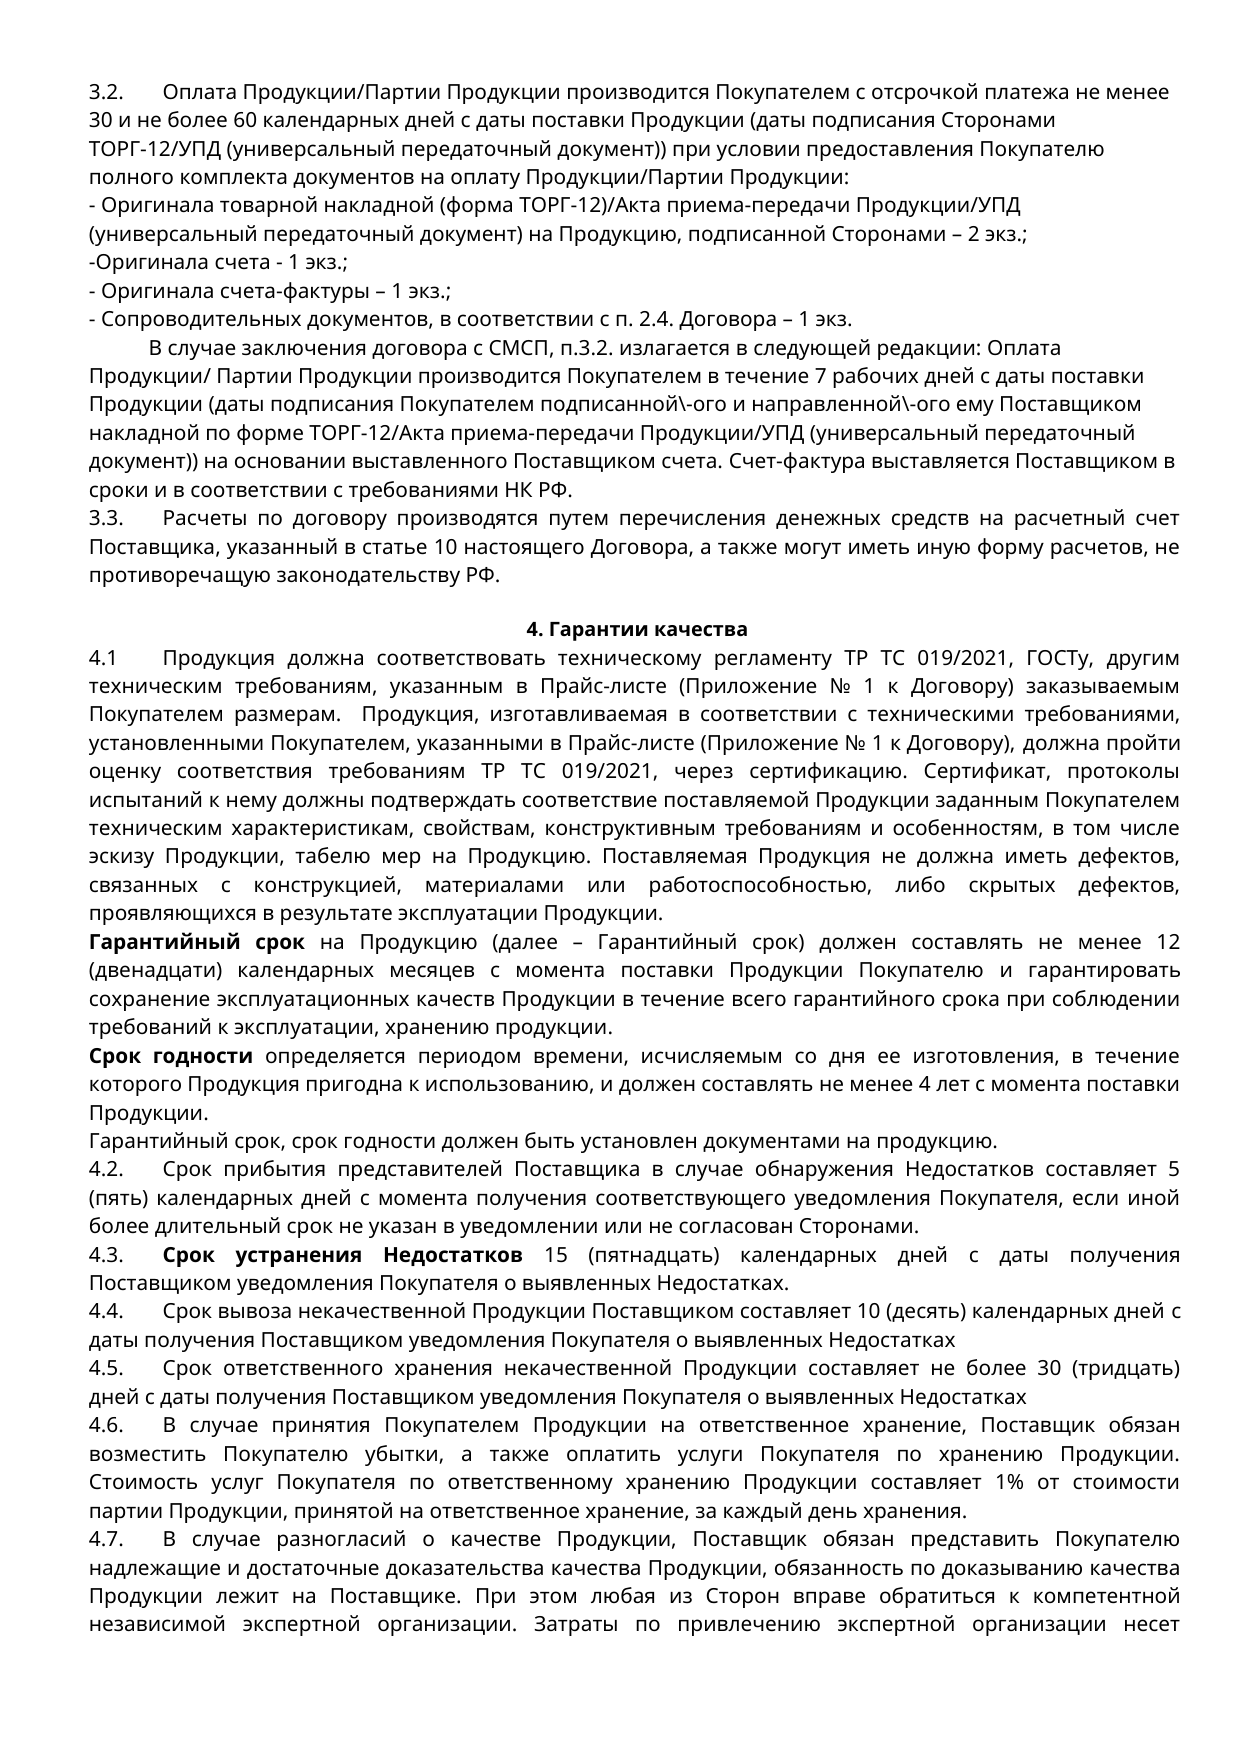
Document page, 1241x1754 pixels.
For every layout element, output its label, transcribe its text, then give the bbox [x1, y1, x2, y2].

text 4. Гарантии качества [89, 616, 1181, 643]
list Продукция должна соответствовать техническому регламенту ТР ТС 019/2021, ГОСТу, другим техническим требованиям, указанным в Прайс-листе (Приложение № 1 к Договору) заказываемым Покупателем размерам. Продукция, изготавливаемая в соответствии с техническими требованиями, установленными Покупателем, указанными в Прайс-листе (Приложение № 1 к Договору), должна пройти оценку соответствия требованиям ТР ТС 019/2021, через сертификацию. Сертификат, протоколы испытаний к нему должны подтверждать соответствие поставляемой Продукции заданным Покупателем техническим характеристикам, свойствам, конструктивным требованиям и особенностям, в том числе эскизу Продукции, табелю мер на Продукцию. Поставляемая Продукция не должна иметь дефектов, связанных с конструкцией, материалами или работоспособностью, либо скрытых дефектов, проявляющихся в результате эксплуатации Продукции. [89, 643, 1181, 927]
list Срок устранения Недостатков 15 (пятнадцать) календарных дней с даты получения Поставщиком уведомления Покупателя о выявленных Недостатках. [89, 1240, 1181, 1297]
text Гарантийный срок на Продукцию (далее – Гарантийный срок) должен составлять не менее 12 (двенадцати) календарных месяцев с момента поставки Продукции Покупателю и гарантировать сохранение эксплуатационных качеств Продукции в течение всего гарантийного срока при соблюдении требований к эксплуатации, хранению продукции. [89, 927, 1181, 1041]
list Расчеты по договору производятся путем перечисления денежных средств на расчетный счет Поставщика, указанный в статье 10 настоящего Договора, а также могут иметь иную форму расчетов, не противоречащую законодательству РФ. [89, 503, 1181, 589]
list В случае принятия Покупателем Продукции на ответственное хранение, Поставщик обязан возместить Покупателю убытки, а также оплатить услуги Покупателя по хранению Продукции. Стоимость услуг Покупателя по ответственному хранению Продукции составляет 1% от стоимости партии Продукции, принятой на ответственное хранение, за каждый день хранения. [89, 1410, 1181, 1524]
list Срок вывоза некачественной Продукции Поставщиком составляет 10 (десять) календарных дней с даты получения Поставщиком уведомления Покупателя о выявленных Недостатках [89, 1297, 1181, 1353]
text Гарантийный срок, срок годности должен быть установлен документами на продукцию. [89, 1126, 1181, 1154]
list Срок годности определяется периодом времени, исчисляемым со дня ее изготовления, в течение которого Продукция пригодна к использованию, и должен составлять не менее 4 лет с момента поставки Продукции. [89, 1041, 1181, 1126]
list Срок прибытия представителей Поставщика в случае обнаружения Недостатков составляет 5 (пять) календарных дней с момента получения соответствующего уведомления Покупателя, если иной более длительный срок не указан в уведомлении или не согласован Сторонами. [89, 1154, 1181, 1240]
list Срок ответственного хранения некачественной Продукции составляет не более 30 (тридцать) дней с даты получения Поставщиком уведомления Покупателя о выявленных Недостатках [89, 1353, 1181, 1410]
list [89, 1524, 1181, 1638]
list Оплата Продукции/Партии Продукции производится Покупателем с отсрочкой платежа не менее 30 и не более 60 календарных дней с даты поставки Продукции (даты подписания Сторонами ТОРГ-12/УПД (универсальный передаточный документ)) при условии предоставления Покупателю полного комплекта документов на оплату Продукции/Партии Продукции: - Оригинала товарной накладной (форма ТОРГ-12)/Акта приема-передачи Продукции/УПД (универсальный передаточный документ) на Продукцию, подписанной Сторонами – 2 экз.; -Оригинала счета - 1 экз.; - Оригинала счета-фактуры – 1 экз.; - Сопроводительных документов, в соответствии с п. 2.4. Договора – 1 экз. В случае заключения договора с СМСП, п.3.2. излагается в следующей редакции: Оплата Продукции/ Партии Продукции производится Покупателем в течение 7 рабочих дней с даты поставки Продукции (даты подписания Покупателем подписанной\-ого и направленной\-ого ему Поставщиком накладной по форме ТОРГ-12/Акта приема-передачи Продукции/УПД (универсальный передаточный документ)) на основании выставленного Поставщиком счета. Счет-фактура выставляется Поставщиком в сроки и в соответствии с требованиями НК РФ. [89, 77, 1181, 503]
